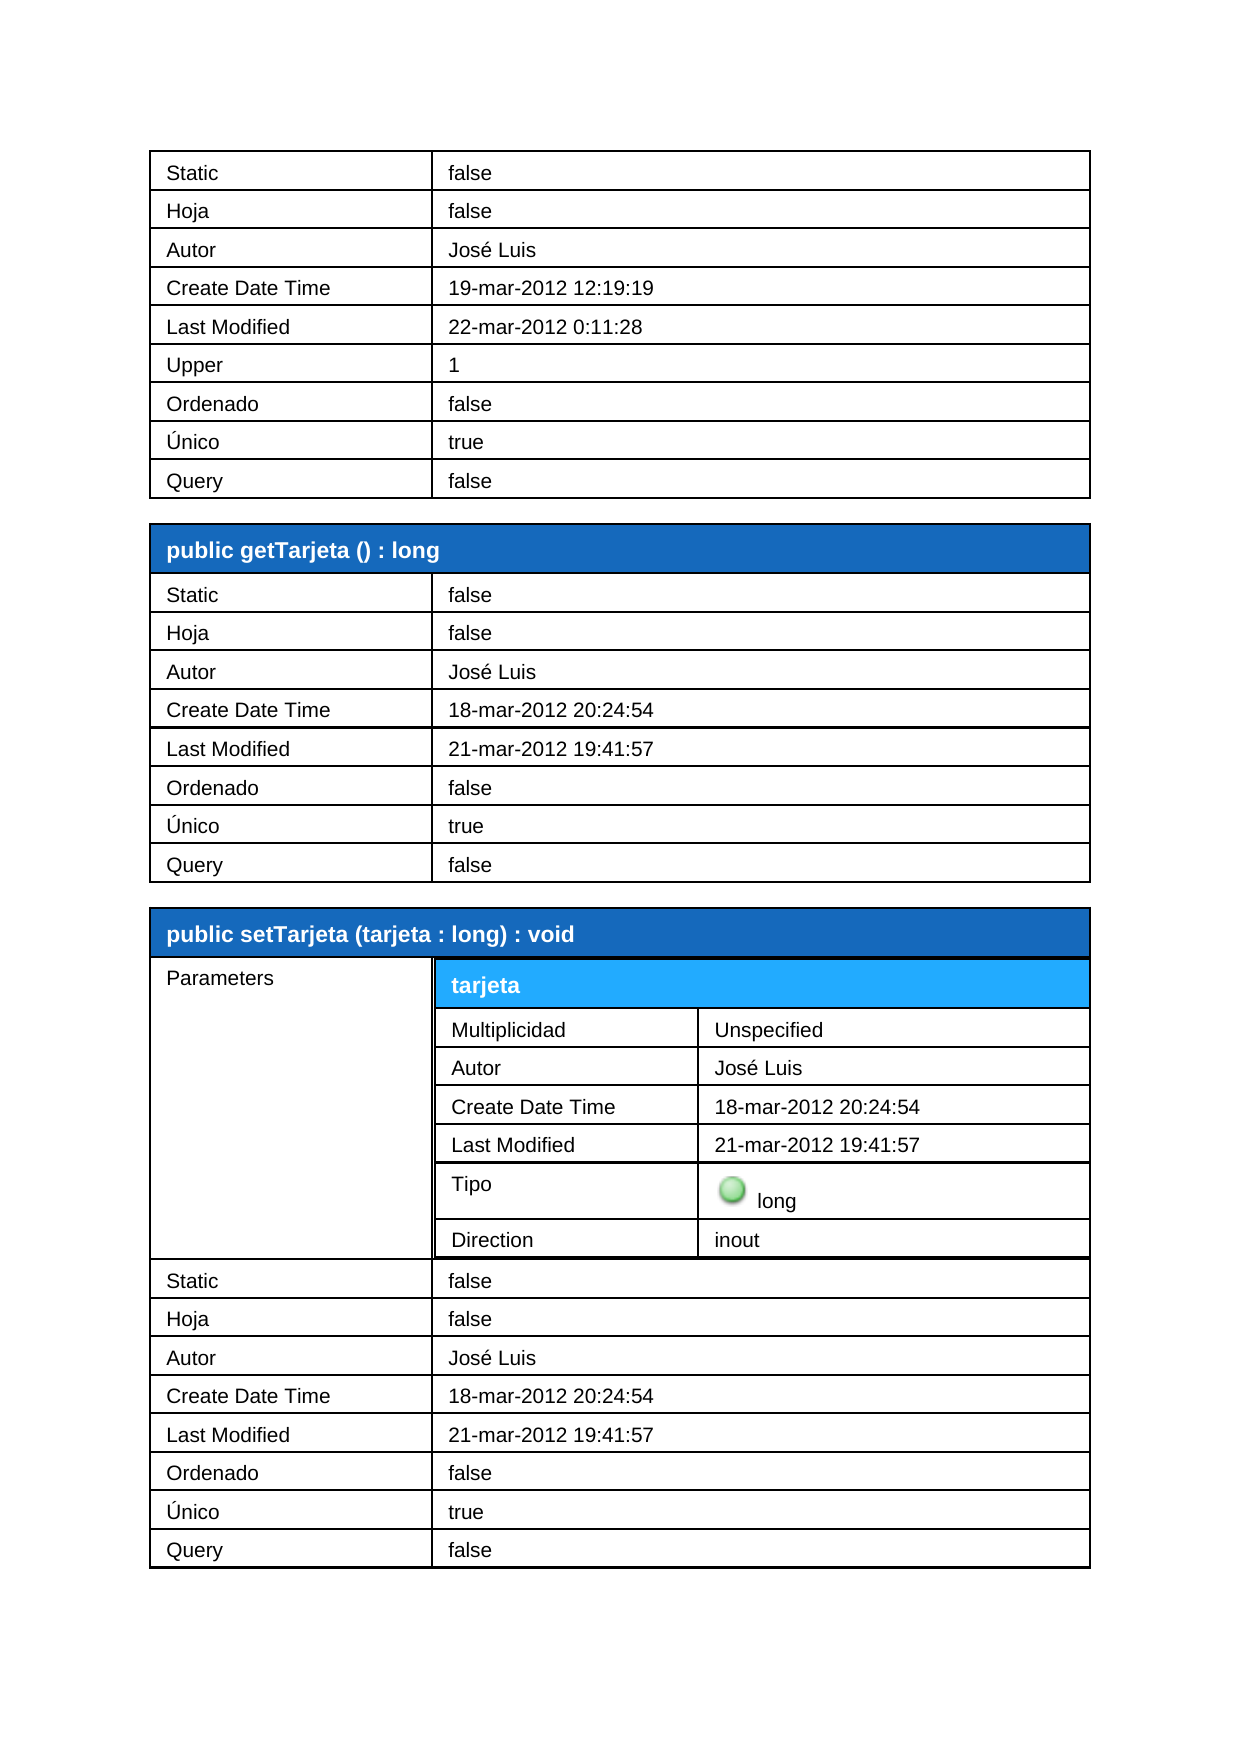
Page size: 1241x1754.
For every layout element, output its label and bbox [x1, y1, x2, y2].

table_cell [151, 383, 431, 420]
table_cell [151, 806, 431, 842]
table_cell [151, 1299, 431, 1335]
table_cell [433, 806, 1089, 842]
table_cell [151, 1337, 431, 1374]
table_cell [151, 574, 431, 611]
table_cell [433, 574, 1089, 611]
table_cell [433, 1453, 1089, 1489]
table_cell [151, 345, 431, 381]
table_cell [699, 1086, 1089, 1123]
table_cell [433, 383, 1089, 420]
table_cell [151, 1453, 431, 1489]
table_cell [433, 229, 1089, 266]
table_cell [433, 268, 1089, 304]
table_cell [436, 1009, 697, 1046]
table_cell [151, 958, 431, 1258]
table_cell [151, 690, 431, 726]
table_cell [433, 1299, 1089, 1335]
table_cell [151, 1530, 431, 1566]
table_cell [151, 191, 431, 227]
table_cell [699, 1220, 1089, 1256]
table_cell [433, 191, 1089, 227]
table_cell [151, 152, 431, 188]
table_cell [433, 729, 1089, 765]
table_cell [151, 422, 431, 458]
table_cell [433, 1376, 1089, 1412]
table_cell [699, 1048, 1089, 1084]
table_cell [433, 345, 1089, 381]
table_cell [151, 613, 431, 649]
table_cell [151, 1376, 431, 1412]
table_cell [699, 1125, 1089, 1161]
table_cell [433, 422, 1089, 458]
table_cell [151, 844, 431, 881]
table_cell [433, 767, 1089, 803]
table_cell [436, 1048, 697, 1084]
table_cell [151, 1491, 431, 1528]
picture [714, 1171, 752, 1209]
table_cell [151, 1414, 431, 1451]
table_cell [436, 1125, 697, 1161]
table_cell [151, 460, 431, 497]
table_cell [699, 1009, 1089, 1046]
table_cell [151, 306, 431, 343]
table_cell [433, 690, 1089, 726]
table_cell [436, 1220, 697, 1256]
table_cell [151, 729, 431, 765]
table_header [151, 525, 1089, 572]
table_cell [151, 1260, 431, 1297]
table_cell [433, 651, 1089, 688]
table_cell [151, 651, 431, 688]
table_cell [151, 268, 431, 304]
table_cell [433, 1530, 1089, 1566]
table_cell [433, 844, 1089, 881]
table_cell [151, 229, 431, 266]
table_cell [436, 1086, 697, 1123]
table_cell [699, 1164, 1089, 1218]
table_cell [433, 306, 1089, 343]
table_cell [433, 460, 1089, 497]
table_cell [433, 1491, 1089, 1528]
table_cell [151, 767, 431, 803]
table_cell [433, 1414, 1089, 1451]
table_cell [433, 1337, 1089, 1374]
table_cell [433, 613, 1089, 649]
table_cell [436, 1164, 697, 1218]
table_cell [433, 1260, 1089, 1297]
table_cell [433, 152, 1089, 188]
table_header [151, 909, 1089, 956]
